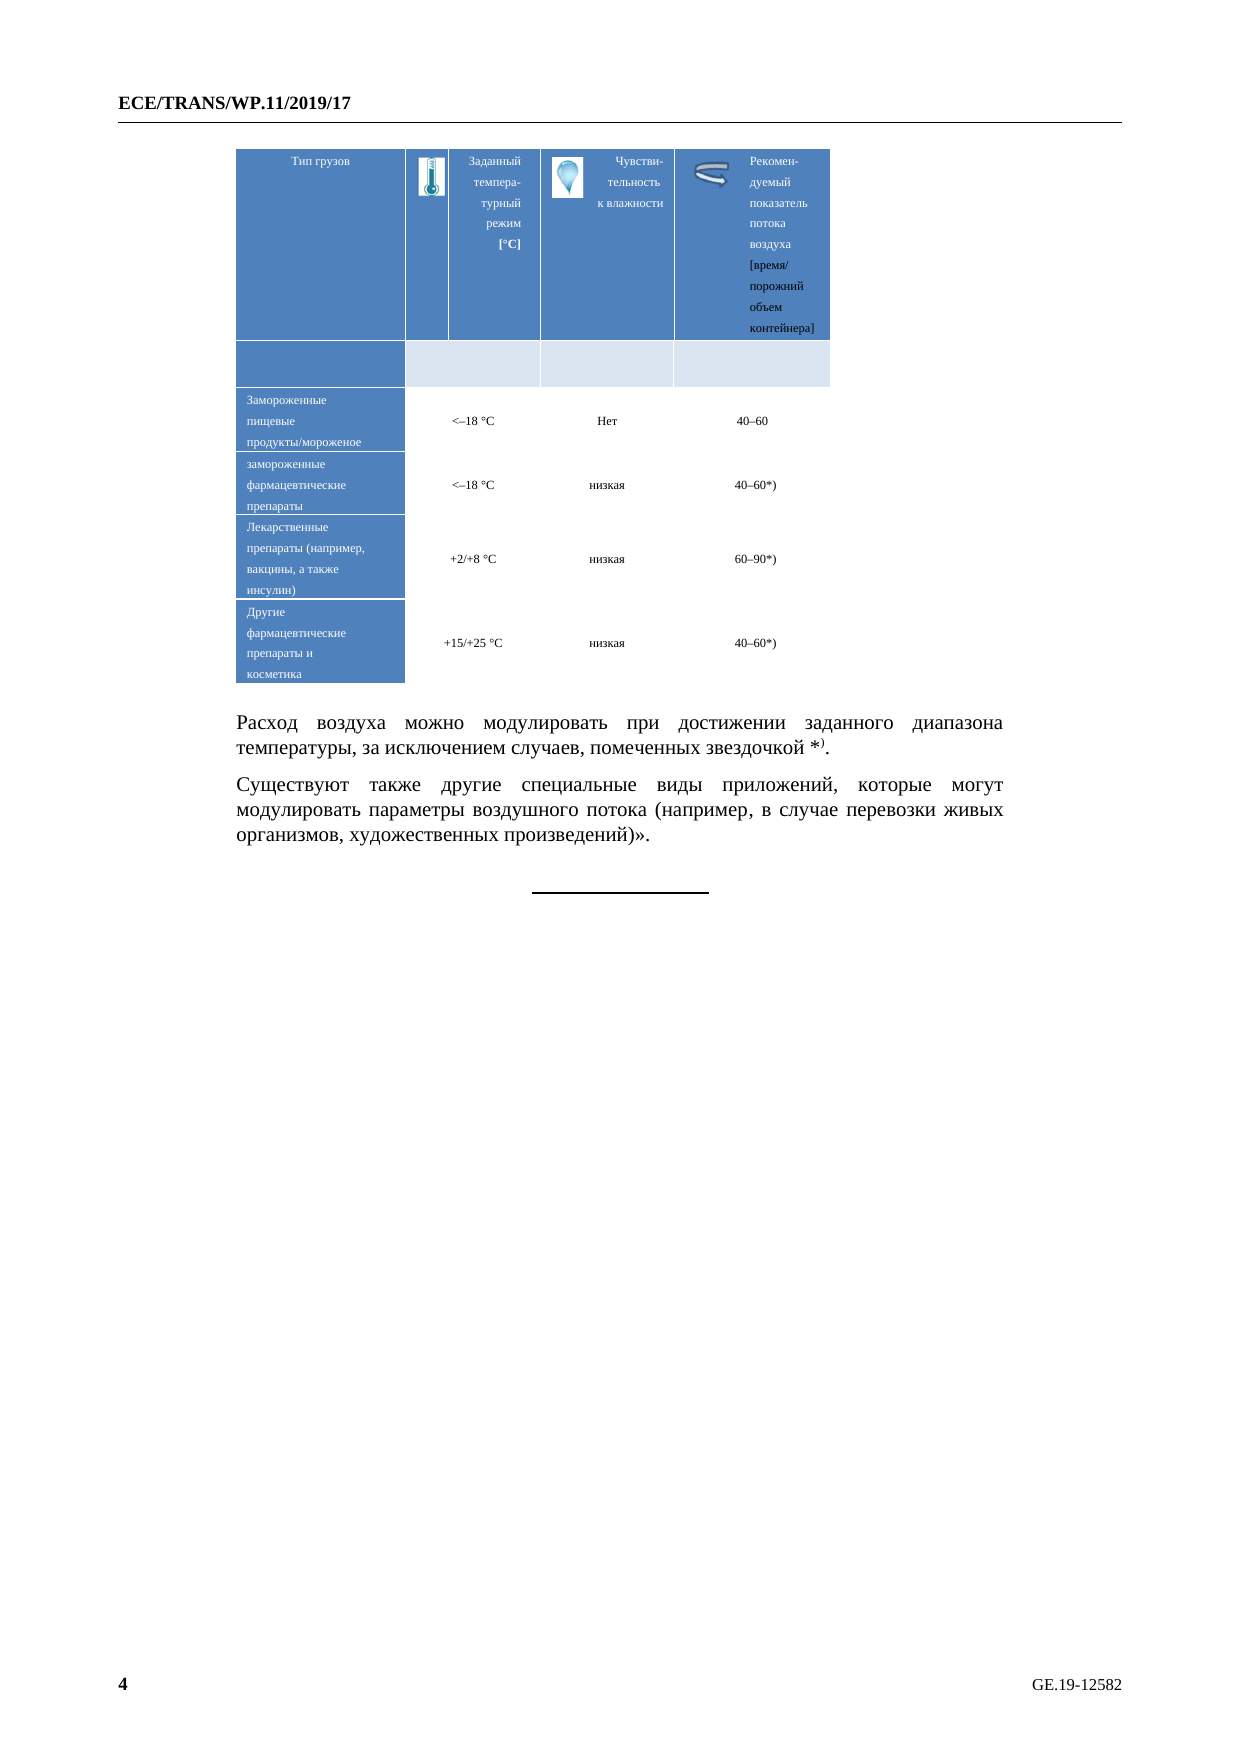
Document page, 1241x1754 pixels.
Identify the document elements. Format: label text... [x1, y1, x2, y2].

table_cell [381, 388, 405, 451]
table_cell Замороженные пищевые продукты/мороженое [236, 388, 381, 451]
table_cell [236, 341, 381, 387]
picture [552, 157, 584, 198]
text Существуют также другие специальные виды приложений, которые могут модулировать параметры воздушного потока (например, в случае перевозки живых организмов, художественных произведений)». [236, 771, 1004, 846]
picture [691, 156, 733, 192]
table_cell [381, 600, 405, 683]
table_cell 40–60*) [674, 452, 830, 514]
table_cell Другие фармацевтические препараты и косметика [236, 600, 381, 683]
table_cell низкая [541, 600, 673, 683]
table_header Чувстви-тельность к влажности [584, 149, 674, 340]
picture [416, 157, 447, 198]
table_cell <–18 °C [406, 452, 540, 514]
table_header [541, 149, 584, 340]
table_header [675, 149, 738, 340]
table_cell Нет [541, 388, 673, 451]
table_header Рекомен-дуемый показатель потока воздуха [время/ порожний объем контейнера] [738, 149, 830, 340]
table_cell 40–60*) [674, 600, 830, 683]
table_cell [541, 341, 673, 387]
table_cell 40–60 [674, 388, 830, 451]
table_header Заданный темпера-турный режим [°C] [449, 149, 540, 340]
table_cell +15/+25 °C [406, 600, 540, 683]
table_cell Лекарственные препараты (например, вакцины, а также инсулин) [236, 515, 381, 598]
text Расход воздуха можно модулировать при достижении заданного диапазона температуры, за исключением случаев, помеченных звездочкой *). [236, 709, 1004, 759]
table_header Тип грузов [236, 149, 405, 340]
table_cell +2/+8 °C [406, 515, 540, 598]
table_cell низкая [541, 452, 673, 514]
table_cell [674, 341, 830, 387]
table_cell [406, 341, 540, 387]
table_cell низкая [541, 515, 673, 598]
table_cell <–18 °C [406, 388, 540, 451]
table_cell [381, 515, 405, 598]
table_cell 60–90*) [674, 515, 830, 598]
table_header [406, 149, 448, 340]
table_cell замороженные фармацевтические препараты [236, 452, 381, 514]
table_cell [381, 341, 405, 387]
table_cell [381, 452, 405, 514]
